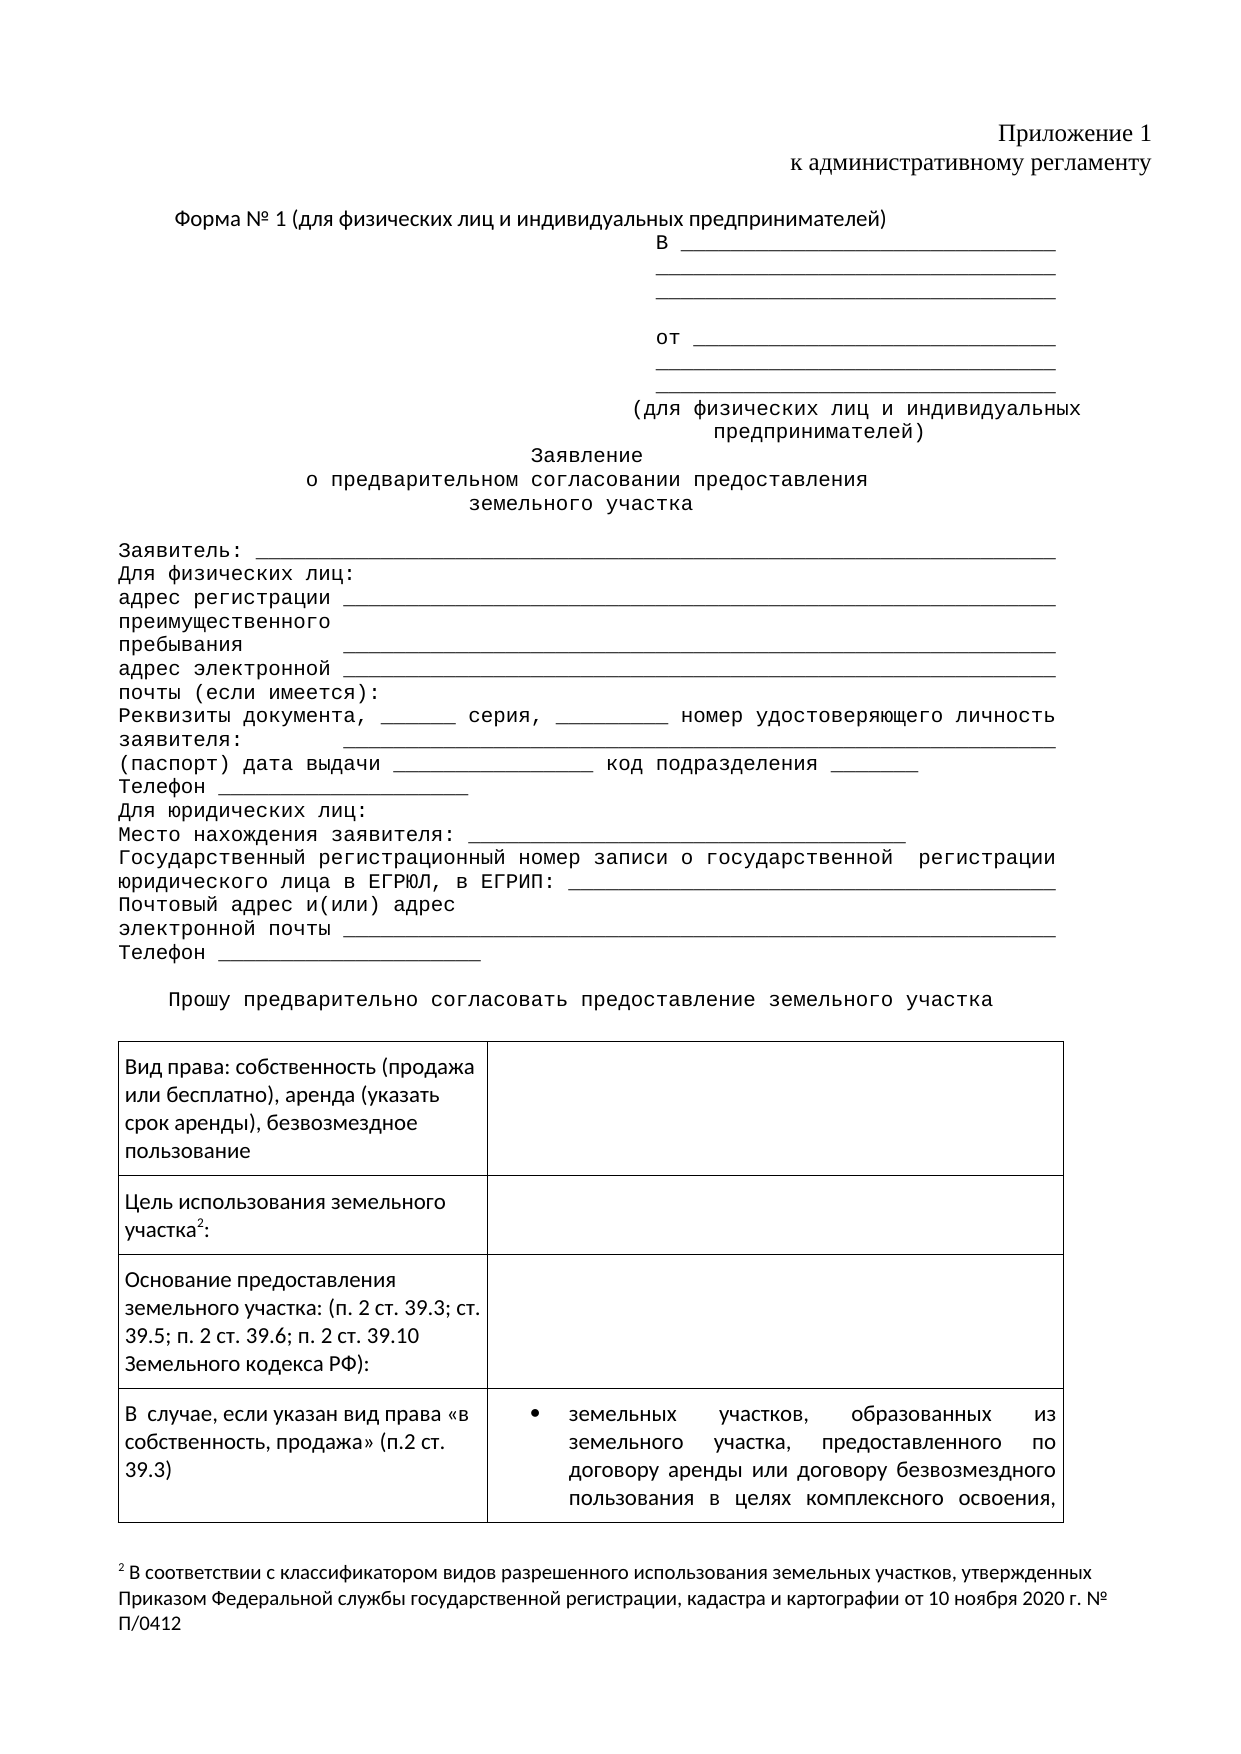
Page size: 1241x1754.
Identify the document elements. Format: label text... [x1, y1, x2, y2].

text (паспорт) дата выдачи ________________ код подразделения _______ [118, 753, 1152, 776]
table_header [488, 1042, 1063, 1175]
text заявителя: _________________________________________________________ [118, 729, 1152, 753]
text Телефон _____________________ [118, 942, 1152, 965]
text пребывания _________________________________________________________ [118, 634, 1152, 658]
text ________________________________ [118, 351, 1152, 374]
text Государственный регистрационный номер записи о государственной регистрации [118, 847, 1152, 871]
text Заявитель: ________________________________________________________________ [118, 540, 1152, 563]
text Почтовый адрес и(или) адрес [118, 894, 1152, 918]
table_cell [119, 1389, 487, 1522]
text ________________________________ [118, 280, 1152, 303]
text ________________________________ [118, 374, 1152, 398]
text В ______________________________ [118, 232, 1152, 256]
table_cell [488, 1176, 1063, 1253]
text Телефон ____________________ [118, 776, 1152, 800]
table_cell Основание предоставления земельного участка: (п. 2 ст. 39.3; ст. 39.5; п. 2 ст. 39.6; п. 2 ст. 39.10 Земельного кодекса РФ): [119, 1255, 487, 1388]
text о предварительном согласовании предоставления [118, 469, 1152, 492]
text почты (если имеется): [118, 682, 1152, 705]
table_cell Цель использования земельного участка: [119, 1176, 487, 1253]
table_cell [488, 1255, 1063, 1388]
text земельного участка [118, 492, 1152, 516]
text адрес регистрации _________________________________________________________ [118, 587, 1152, 611]
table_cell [488, 1389, 1063, 1522]
text Заявление [118, 445, 1152, 469]
text Место нахождения заявителя: ___________________________________ [118, 823, 1152, 847]
text электронной почты _________________________________________________________ [118, 918, 1152, 942]
text адрес электронной _________________________________________________________ [118, 658, 1152, 682]
text юридического лица в ЕГРЮЛ, в ЕГРИП: _______________________________________ [118, 871, 1152, 894]
text ________________________________ [118, 256, 1152, 280]
text Приложение 1 [118, 118, 1152, 147]
text Реквизиты документа, ______ серия, _________ номер удостоверяющего личность [118, 705, 1152, 729]
text (для физических лиц и индивидуальных предпринимателей) [487, 398, 1152, 445]
text Для физических лиц: [118, 563, 1152, 587]
text от _____________________________ [118, 327, 1152, 351]
text Форма № 1 (для физических лиц и индивидуальных предпринимателей) [118, 204, 1152, 232]
table_header Вид права: собственность (продажа или бесплатно), аренда (указать срок аренды), безвозмездное пользование [119, 1042, 487, 1175]
text преимущественного [118, 611, 1152, 634]
text Прошу предварительно согласовать предоставление земельного участка [118, 989, 1152, 1013]
text Для юридических лиц: [118, 800, 1152, 823]
text к административному регламенту [118, 147, 1152, 176]
